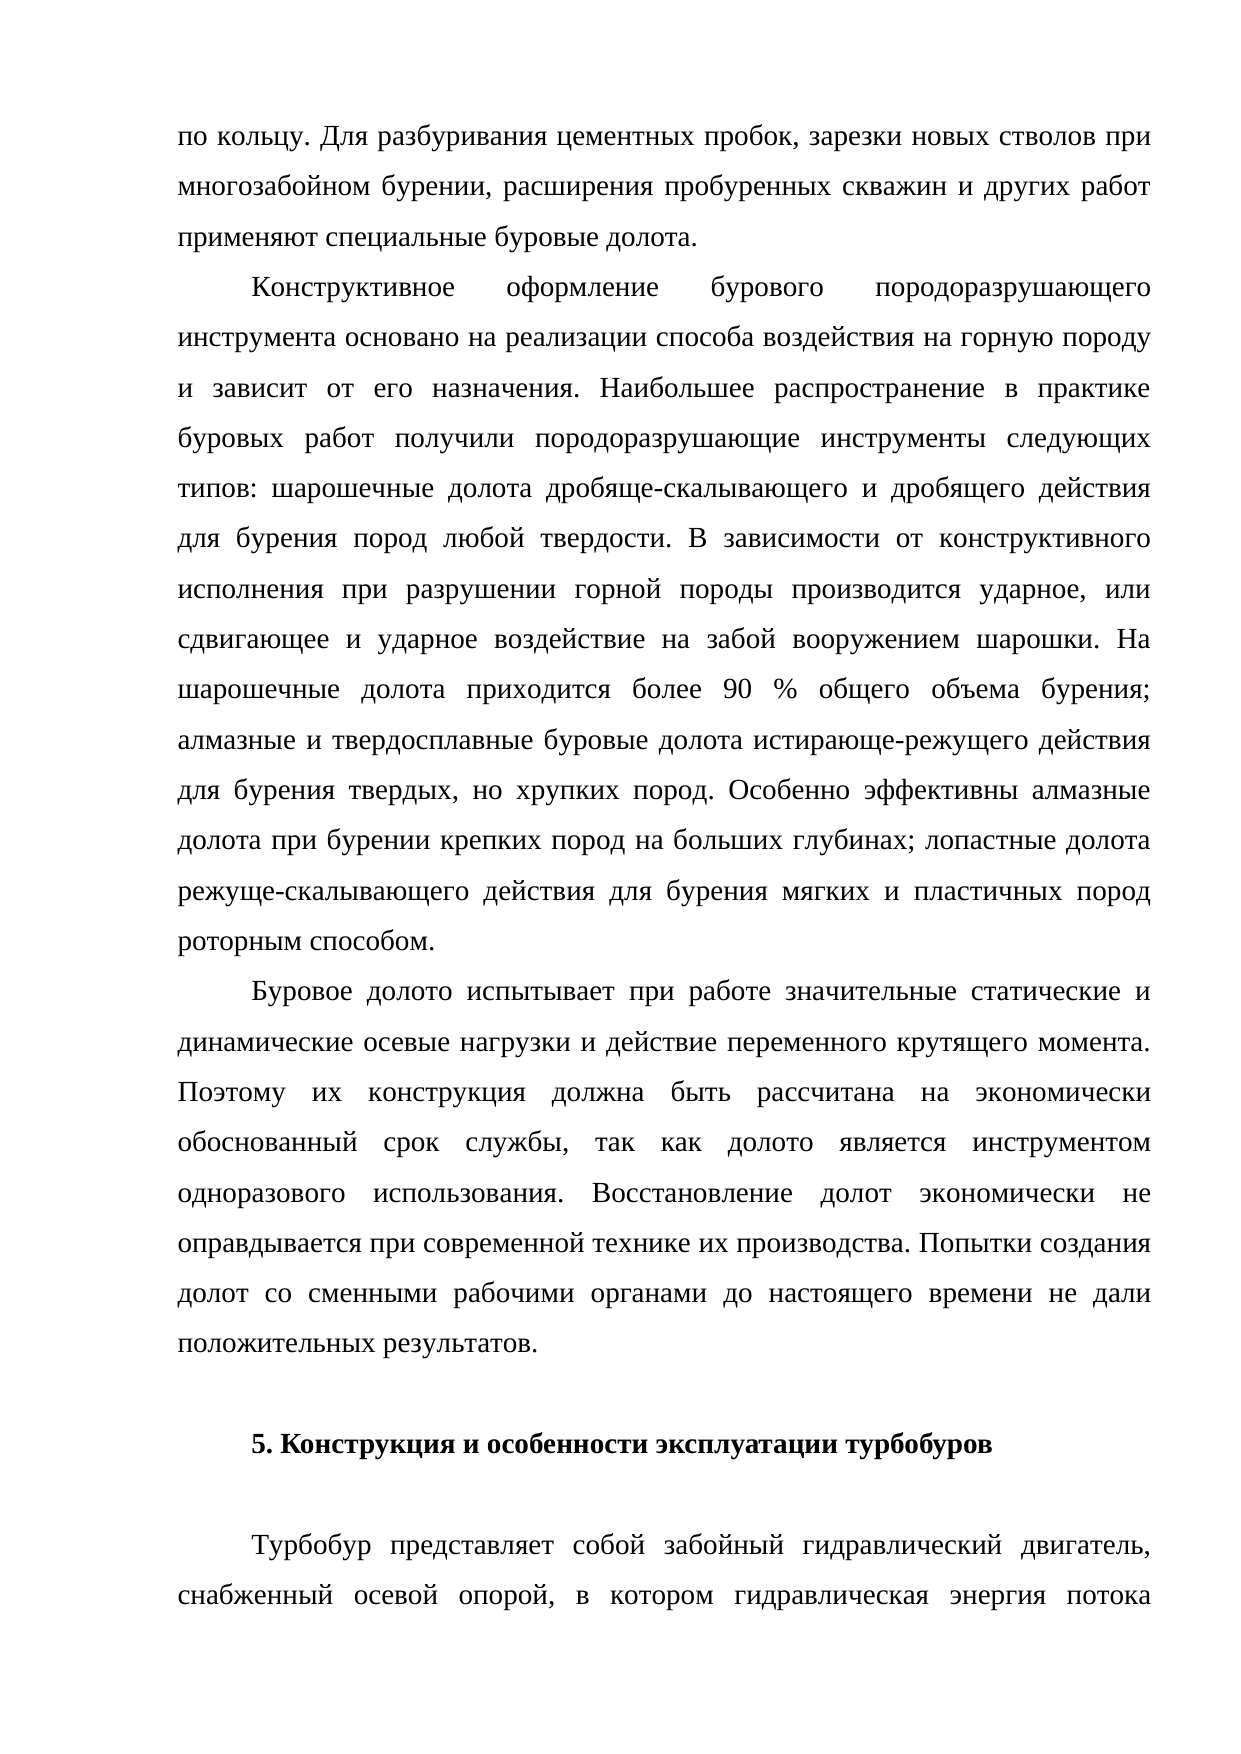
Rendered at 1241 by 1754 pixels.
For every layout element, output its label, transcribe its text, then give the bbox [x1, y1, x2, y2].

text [177, 118, 1152, 252]
subtitle 5. Конструкция и особенности эксплуатации турбобуров [177, 1426, 1152, 1460]
text Конструктивное оформление бурового породоразрушающего инструмента основано на реализации способа воздействия на горную породу и зависит от его назначения. Наибольшее распространение в практике буровых работ получили породоразрушающие инструменты следующих типов: шарошечные долота дробяще-скалывающего и дробящего действия для бурения пород любой твердости. В зависимости от конструктивного исполнения при разрушении горной породы производится ударное, или сдвигающее и ударное воздействие на забой вооружением шарошки. На шарошечные долота приходится более 90 % общего объема бурения; алмазные и твердосплавные буровые долота истирающе-режущего действия для бурения твердых, но хрупких пород. Особенно эффективны алмазные долота при бурении крепких пород на больших глубинах; лопастные долота режуще-скалывающего действия для бурения мягких и пластичных пород роторным способом. [177, 269, 1152, 957]
text Буровое долото испытывает при работе значительные статические и динамические осевые нагрузки и действие переменного крутящего момента. Поэтому их конструкция должна быть рассчитана на экономически обоснованный срок службы, так как долото является инструментом одноразового использования. Восстановление долот экономически не оправдывается при современной технике их производства. Попытки создания долот со сменными рабочими органами до настоящего времени не дали положительных результатов. [177, 973, 1152, 1359]
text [177, 1527, 1152, 1611]
